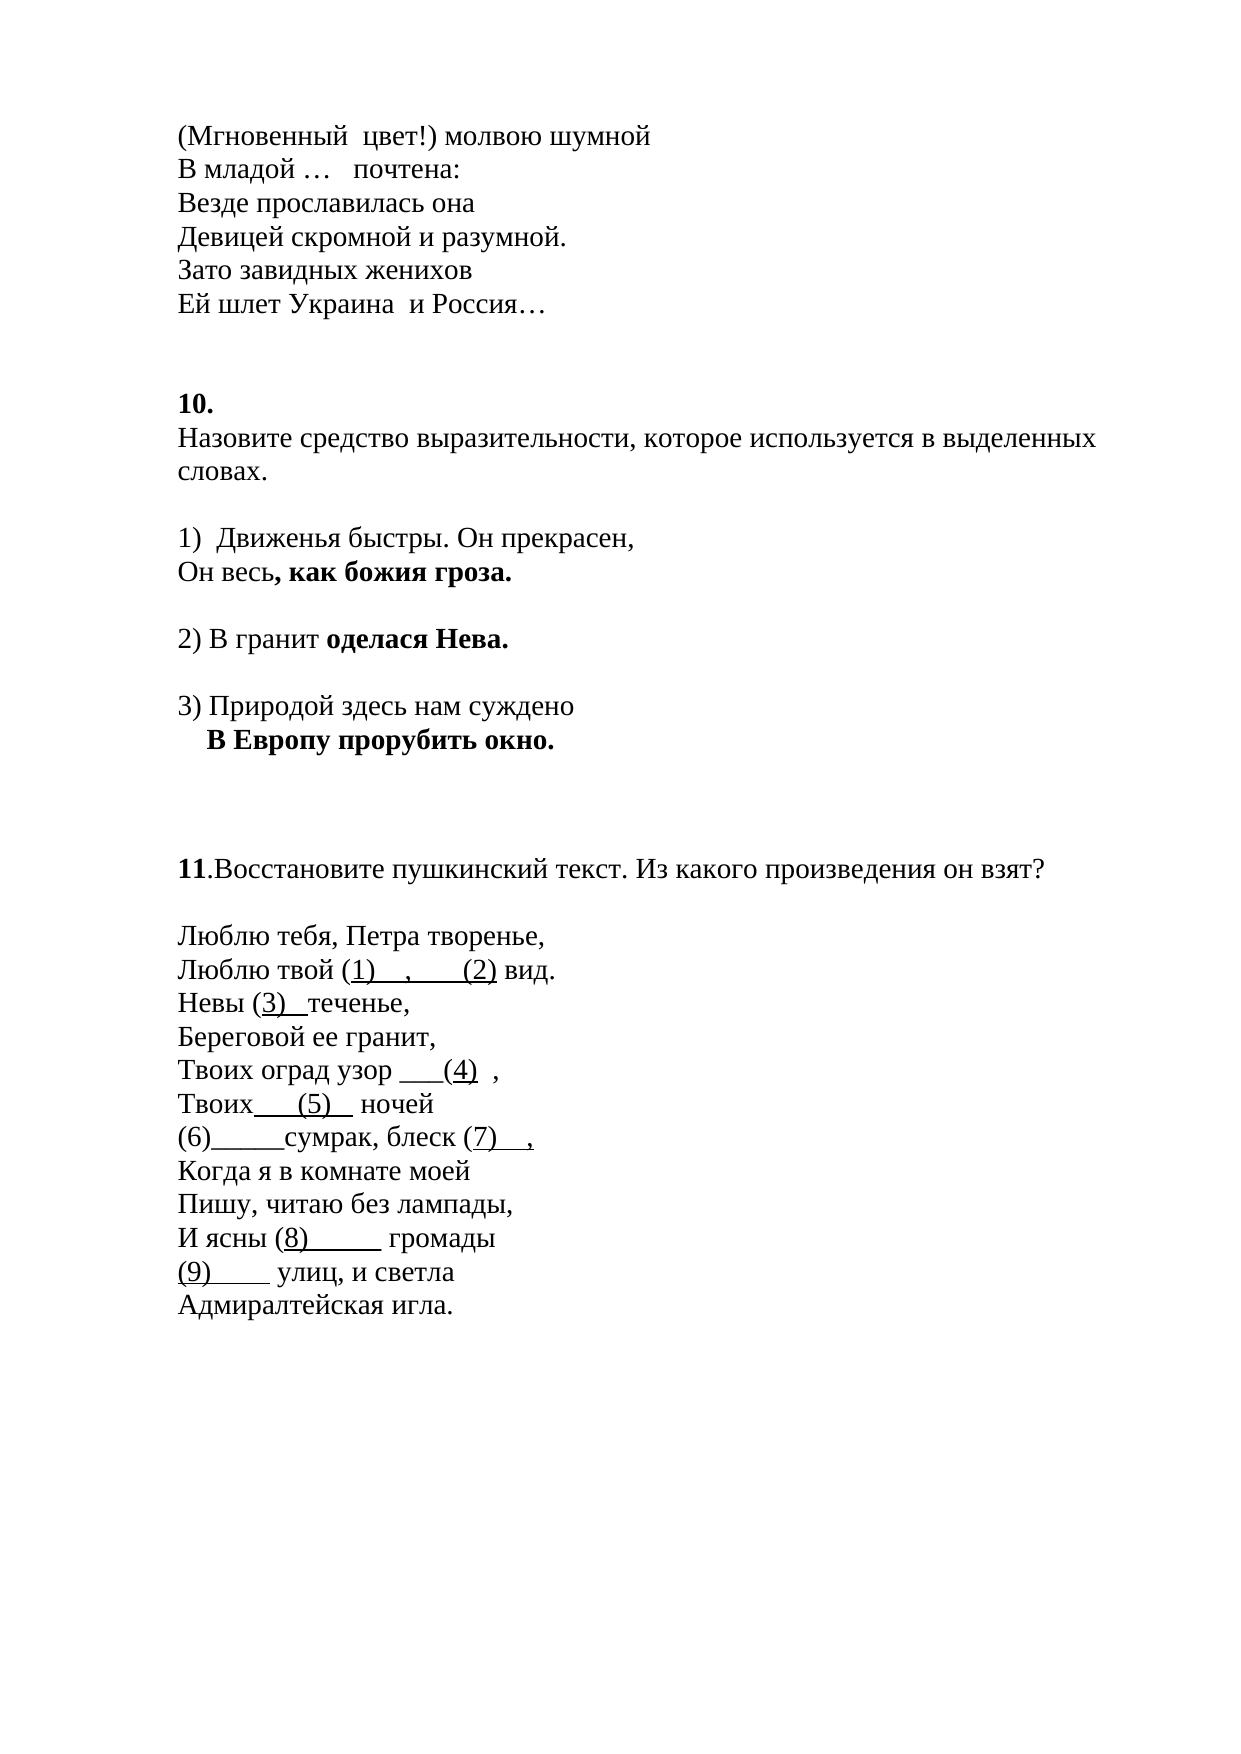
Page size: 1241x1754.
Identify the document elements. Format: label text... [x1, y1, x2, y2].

text Везде прославилась она [177, 185, 1152, 219]
text Твоих оград узор ___(4) , [177, 1052, 627, 1086]
text (9) улиц, и светла [177, 1254, 627, 1287]
text Твоих (5) ночей [177, 1086, 627, 1119]
text Девицей скромной и разумной. [177, 219, 1152, 252]
text 11.Восстановите пушкинский текст. Из какого произведения он взят? [177, 851, 1152, 885]
text В Европу прорубить окно. [177, 722, 1152, 755]
text Ей шлет Украина и Россия… [177, 286, 1152, 319]
text В младой … почтена: [177, 152, 1152, 185]
text Когда я в комнате моей [177, 1153, 627, 1187]
text Назовите средство выразительности, которое используется в выделенных словах. [177, 420, 1152, 487]
text Пишу, читаю без лампады, [177, 1187, 627, 1220]
text (6)_____сумрак, блеск (7) , [177, 1119, 627, 1153]
text 3) Природой здесь нам суждено [177, 688, 1152, 722]
text (Мгновенный цвет!) молвою шумной [177, 118, 1152, 152]
text Невы (3) теченье, [177, 985, 627, 1019]
text 2) В гранит оделася Нева. [177, 621, 1152, 655]
text Он весь, как божия гроза. [177, 554, 1152, 588]
text Адмиралтейская игла. [177, 1287, 627, 1321]
text Береговой ее гранит, [177, 1019, 627, 1052]
text И ясны (8) __ громады [177, 1220, 627, 1254]
text Зато завидных женихов [177, 252, 1152, 286]
text 10. [177, 386, 1152, 420]
text Люблю твой (1) , (2) вид. [177, 952, 627, 985]
text Люблю тебя, Петра творенье, [177, 918, 627, 952]
text 1) Движенья быстры. Он прекрасен, [177, 521, 1152, 554]
